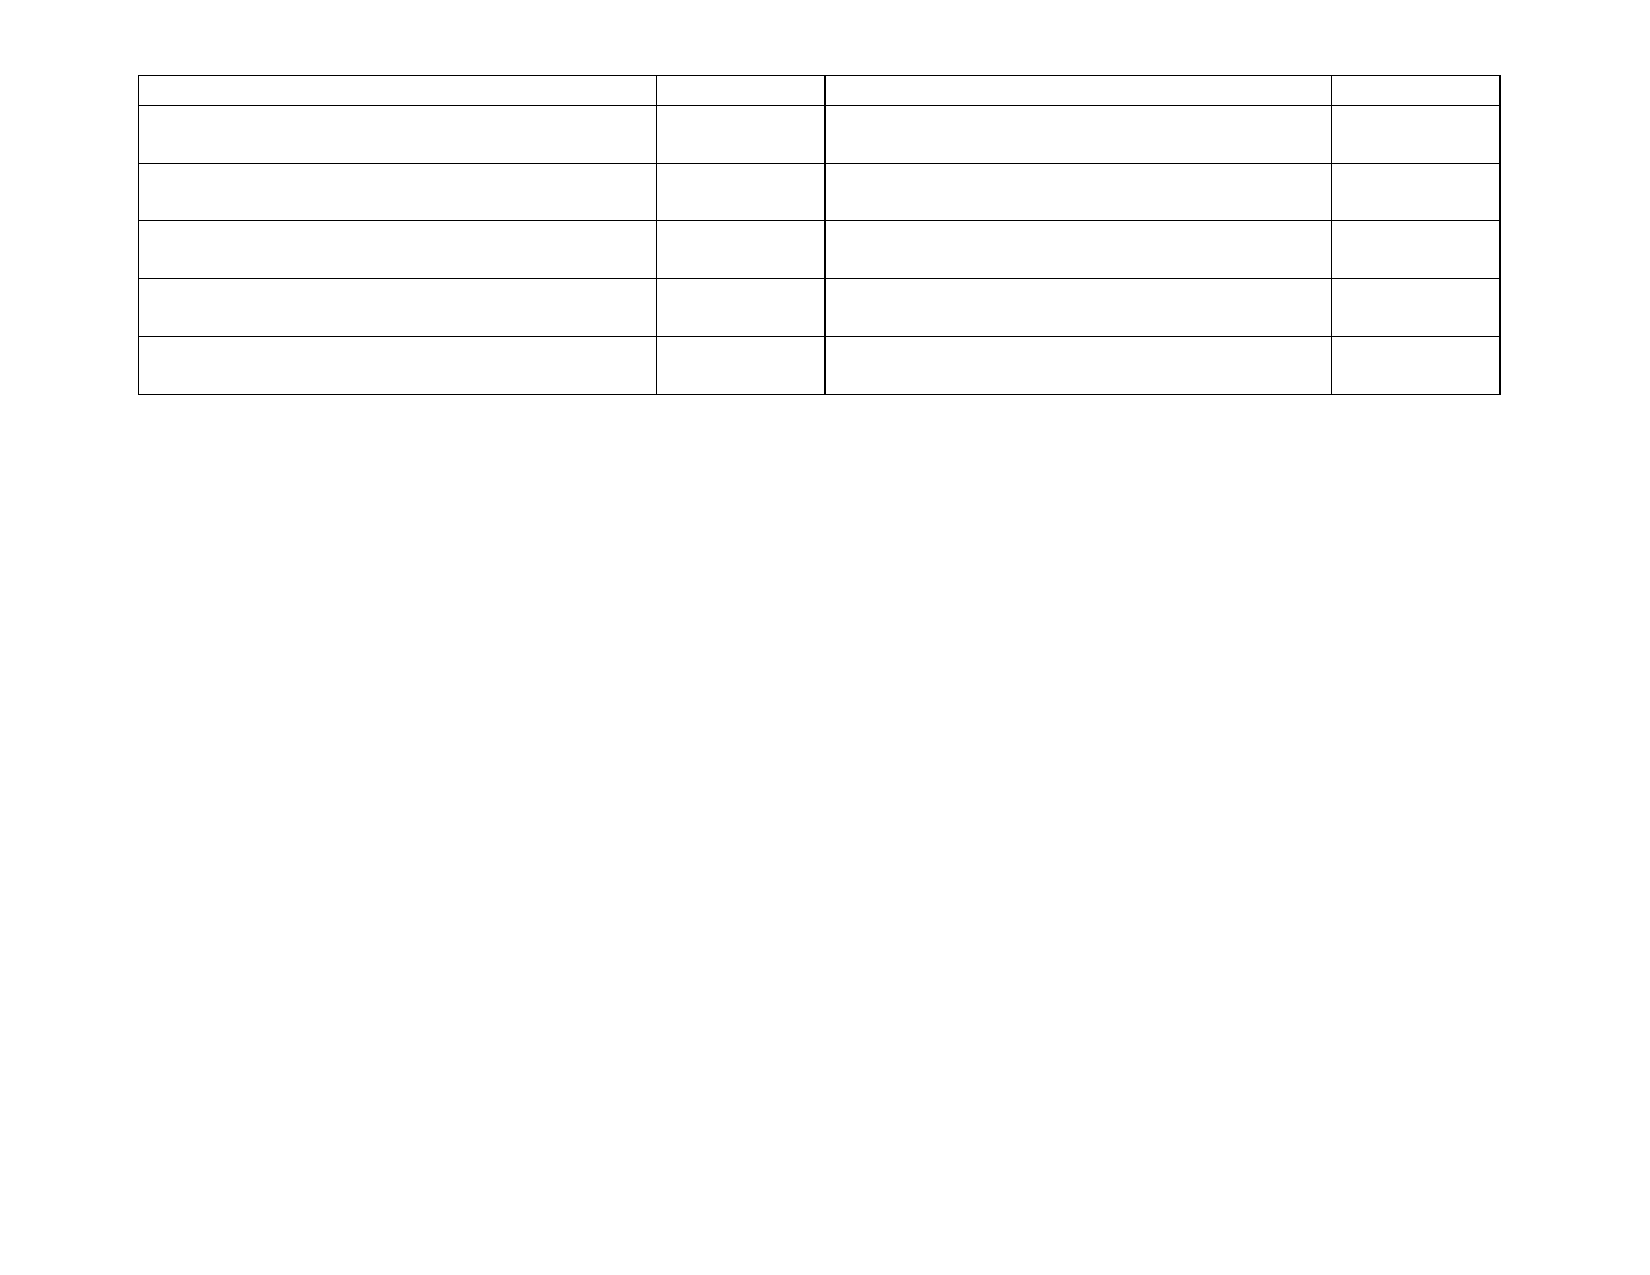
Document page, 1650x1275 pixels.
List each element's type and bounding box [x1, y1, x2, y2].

table_cell [657, 279, 824, 336]
table_cell [826, 279, 1331, 336]
table_cell [1332, 76, 1499, 104]
table_cell [1332, 279, 1499, 336]
table_cell [826, 106, 1331, 162]
table_cell [139, 279, 656, 336]
table_cell [1332, 106, 1499, 162]
table_cell [657, 106, 824, 162]
table_cell [657, 221, 824, 278]
table_cell [657, 337, 824, 394]
table_cell [826, 221, 1331, 278]
table_cell [826, 164, 1331, 220]
table_cell [826, 337, 1331, 394]
table_cell [139, 106, 656, 162]
table_cell [1332, 221, 1499, 278]
table_cell [657, 76, 824, 104]
table_cell [139, 337, 656, 394]
table_cell [139, 164, 656, 220]
table_cell [826, 76, 1331, 104]
table_cell [1332, 337, 1499, 394]
table_cell [1332, 164, 1499, 220]
table_cell [139, 221, 656, 278]
table_cell [657, 164, 824, 220]
table_cell [139, 76, 656, 104]
